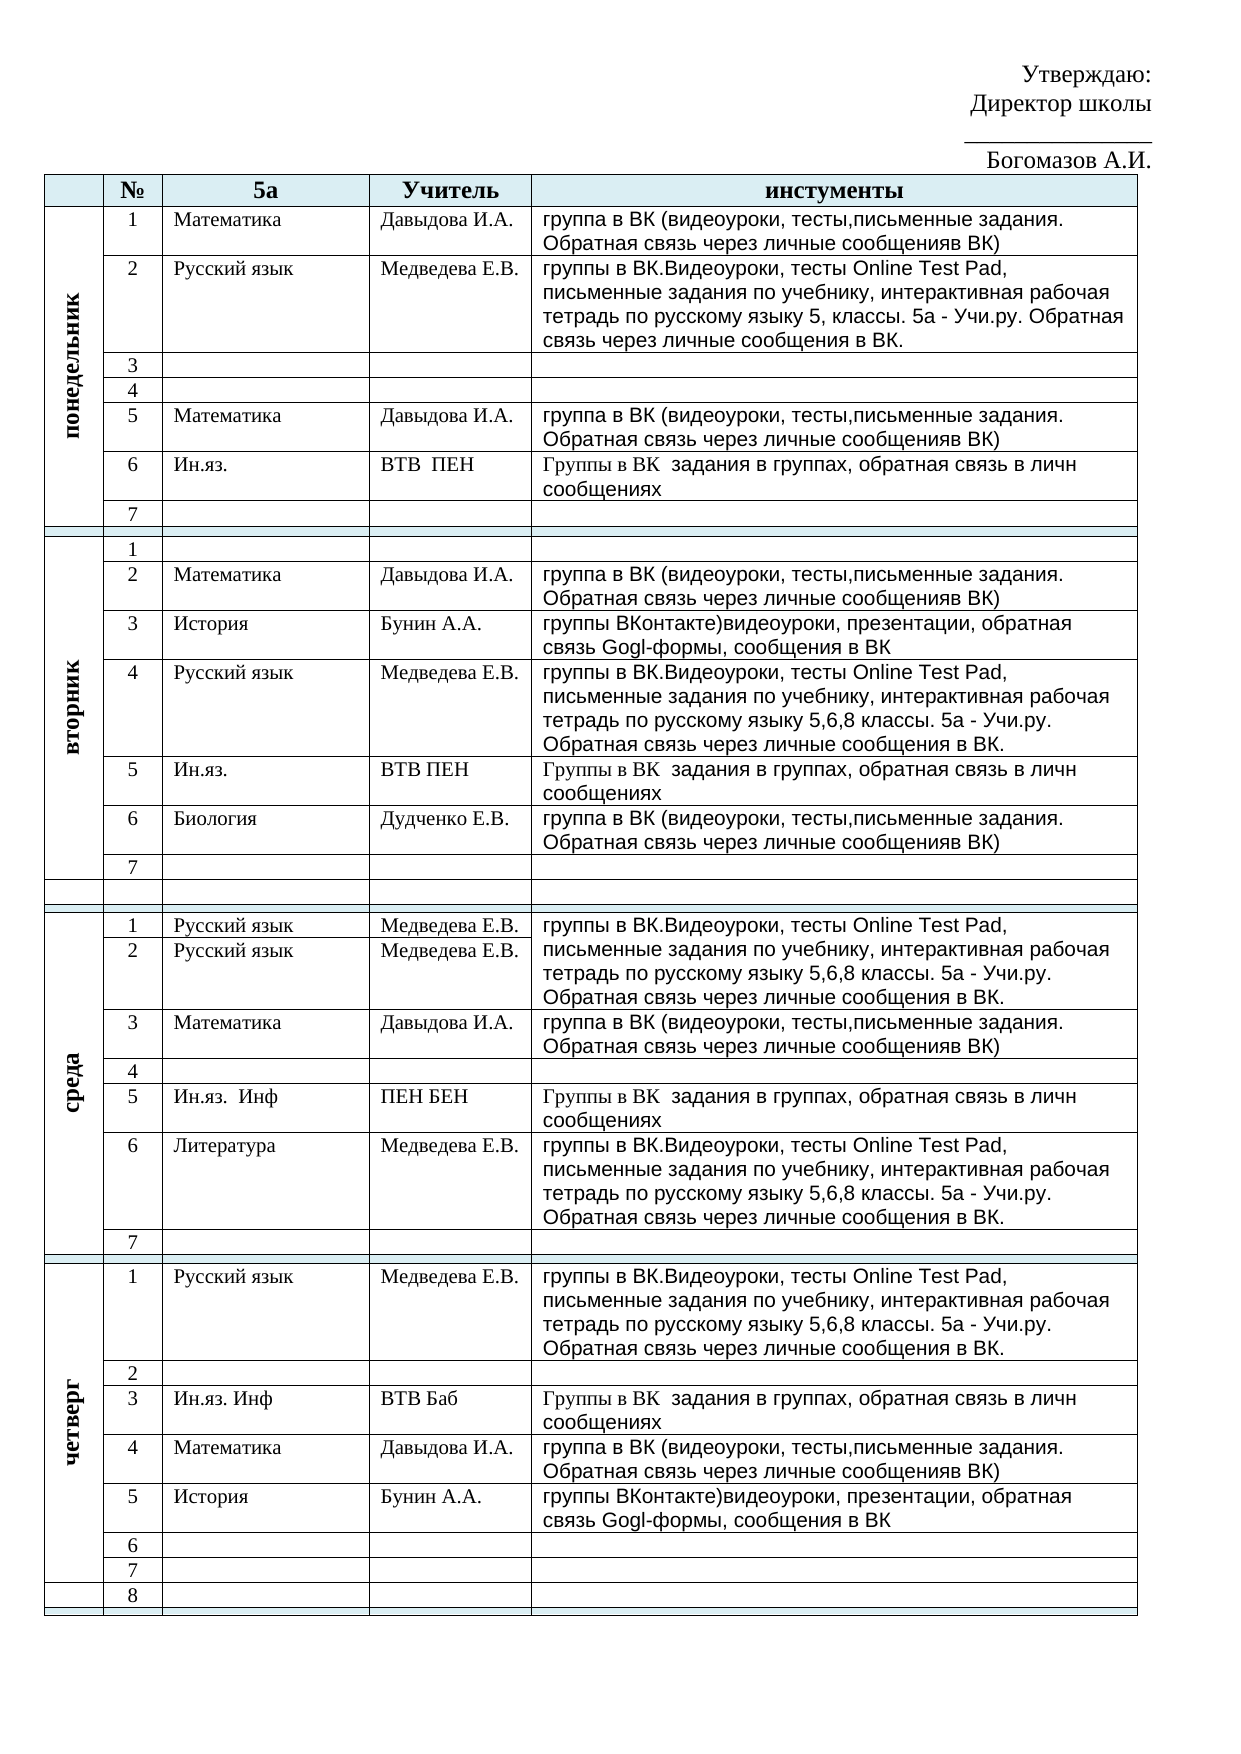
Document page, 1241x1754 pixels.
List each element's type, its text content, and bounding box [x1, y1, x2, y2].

table_cell Давыдова И.А. [370, 207, 531, 255]
table_cell [45, 905, 103, 912]
table_cell 3 [104, 611, 162, 659]
table_cell вторник [45, 537, 103, 879]
table_cell Русский язык [163, 660, 369, 756]
table_cell [532, 1361, 1137, 1384]
table_cell [532, 378, 1137, 402]
table_cell [532, 1583, 1137, 1607]
table_cell Ин.яз. Инф [163, 1084, 369, 1132]
table_cell [370, 353, 531, 377]
text Утверждаю: [177, 59, 1152, 88]
table_cell 8 [104, 1583, 162, 1607]
table_cell ВТВ Баб [370, 1386, 531, 1434]
table_cell 5 [104, 1084, 162, 1132]
table_cell 6 [104, 1133, 162, 1229]
table_cell 5 [104, 403, 162, 451]
table_cell четверг [45, 1264, 103, 1582]
table_header Учитель [370, 175, 531, 206]
table_cell [163, 1230, 369, 1254]
table_cell группа в ВК (видеоуроки, тесты,письменные задания. Обратная связь через личные сообщенияв ВК) [1001, 562, 1137, 610]
table_cell 4 [104, 660, 162, 756]
table_cell [532, 527, 1137, 536]
table_cell 7 [104, 501, 162, 526]
table_cell [370, 537, 531, 561]
table_cell 6 [104, 452, 162, 500]
table_cell Давыдова И.А. [370, 1010, 531, 1057]
table_cell [370, 1558, 531, 1582]
table_cell [532, 1608, 1137, 1614]
table_cell Медведева Е.В. [370, 1133, 531, 1229]
table_cell 4 [104, 378, 162, 402]
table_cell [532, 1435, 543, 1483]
table_cell 4 [104, 1435, 162, 1483]
table_header 5а [163, 175, 369, 206]
table_cell Математика [163, 207, 369, 255]
table_cell Дудченко Е.В. [370, 806, 531, 854]
table_cell [163, 1583, 369, 1607]
table_cell 7 [104, 1558, 162, 1582]
table_cell [370, 1361, 531, 1384]
table_cell [370, 1533, 531, 1557]
table_cell [370, 1255, 531, 1263]
table_cell [532, 1533, 1137, 1557]
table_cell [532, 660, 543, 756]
table_cell 2 [104, 1361, 162, 1384]
table_cell 4 [104, 1059, 162, 1083]
table_cell [370, 527, 531, 536]
table_cell [163, 527, 369, 536]
table_cell Медведева Е.В. [370, 660, 531, 756]
table_cell [370, 378, 531, 402]
table_cell Медведева Е.В. [370, 913, 531, 937]
table_cell [370, 1583, 531, 1607]
table_header инстументы [532, 175, 1137, 206]
table_cell [104, 1608, 162, 1614]
table_cell Группы в ВК задания в группах, обратная связь в личн сообщениях [532, 1084, 1137, 1132]
table_cell Ин.яз. [163, 757, 369, 805]
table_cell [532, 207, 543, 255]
table_header [45, 175, 103, 206]
table_cell Математика [163, 562, 369, 610]
table_cell Группы в ВК задания в группах, обратная связь в личн сообщениях [532, 757, 1137, 805]
table_cell [370, 1608, 531, 1614]
table_cell 7 [104, 855, 162, 879]
table_cell Ин.яз. Инф [163, 1386, 369, 1434]
table_cell Ин.яз. [163, 452, 369, 500]
table_cell [370, 855, 531, 879]
table_cell [45, 527, 103, 536]
table_cell Давыдова И.А. [370, 403, 531, 451]
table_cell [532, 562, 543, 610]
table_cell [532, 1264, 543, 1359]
table_cell [45, 880, 103, 904]
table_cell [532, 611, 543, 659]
table_cell Математика [163, 403, 369, 451]
table_cell [163, 378, 369, 402]
table_cell 5 [104, 757, 162, 805]
table_cell Бунин А.А. [370, 1484, 531, 1532]
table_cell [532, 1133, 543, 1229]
table_cell [532, 1059, 1137, 1083]
table_cell ВТВ ПЕН [370, 757, 531, 805]
table_cell [532, 880, 1137, 904]
table_cell Русский язык [163, 1264, 369, 1359]
table_cell Давыдова И.А. [370, 562, 531, 610]
table_cell [370, 880, 531, 904]
table_cell Медведева Е.В. [370, 256, 531, 352]
table_cell Русский язык [163, 913, 369, 937]
table_cell Группы в ВК задания в группах, обратная связь в личн сообщениях [532, 1386, 1137, 1434]
table_cell [45, 1583, 103, 1607]
table_cell 2 [104, 562, 162, 610]
table_cell группы в ВК.Видеоуроки, тесты Online Test Pad, письменные задания по учебнику, интерактивная рабочая тетрадь по русскому языку 5, классы. 5а - Учи.ру. Обратная связь через личные сообщения в ВК. [904, 256, 1137, 352]
table_cell 2 [104, 938, 162, 1008]
table_cell [163, 353, 369, 377]
table_cell [163, 1255, 369, 1263]
table_cell группа в ВК (видеоуроки, тесты,письменные задания. Обратная связь через личные сообщенияв ВК) [1001, 207, 1137, 255]
table_cell Математика [163, 1010, 369, 1057]
table_cell История [163, 1484, 369, 1532]
table_cell Литература [163, 1133, 369, 1229]
table_cell [45, 1255, 103, 1263]
table_cell 6 [104, 806, 162, 854]
table_cell [163, 1361, 369, 1384]
table_cell [532, 905, 1137, 912]
table_cell 1 [104, 1264, 162, 1359]
table_cell [370, 905, 531, 912]
table_cell История [163, 611, 369, 659]
table_cell [532, 1558, 1137, 1582]
table_cell Русский язык [163, 256, 369, 352]
table_cell [163, 905, 369, 912]
table_cell Группы в ВК задания в группах, обратная связь в личн сообщениях [532, 452, 1137, 500]
table_cell [104, 1255, 162, 1263]
text Директор школы [177, 88, 1152, 117]
table_cell [370, 1230, 531, 1254]
table_cell [163, 537, 369, 561]
table_header № [104, 175, 162, 206]
table_cell 2 [104, 256, 162, 352]
table_cell ВТВ ПЕН [370, 452, 531, 500]
table_cell [163, 501, 369, 526]
table_cell группа в ВК (видеоуроки, тесты,письменные задания. Обратная связь через личные сообщенияв ВК) [1001, 1435, 1137, 1483]
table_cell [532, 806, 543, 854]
table_cell [163, 1608, 369, 1614]
table_cell [163, 855, 369, 879]
table_cell группа в ВК (видеоуроки, тесты,письменные задания. Обратная связь через личные сообщенияв ВК) [1001, 403, 1137, 451]
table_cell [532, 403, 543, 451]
table_cell [532, 1230, 1137, 1254]
table_cell 3 [104, 1386, 162, 1434]
table_cell [532, 537, 1137, 561]
table_cell Давыдова И.А. [370, 1435, 531, 1483]
table_cell [104, 527, 162, 536]
table_cell [532, 501, 1137, 526]
table_cell Биология [163, 806, 369, 854]
table_cell 5 [104, 1484, 162, 1532]
table_cell [45, 1608, 103, 1614]
table_cell [532, 353, 1137, 377]
table_cell 3 [104, 353, 162, 377]
table_cell [370, 1059, 531, 1083]
table_cell среда [45, 913, 103, 1254]
table_cell [370, 501, 531, 526]
table_cell Медведева Е.В. [370, 938, 531, 1008]
table_cell [104, 905, 162, 912]
table_cell [163, 1533, 369, 1557]
table_cell [163, 880, 369, 904]
table_cell Математика [163, 1435, 369, 1483]
table_cell понедельник [45, 207, 103, 526]
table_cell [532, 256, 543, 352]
table_cell 1 [104, 537, 162, 561]
table_cell 6 [104, 1533, 162, 1557]
table_cell 7 [104, 1230, 162, 1254]
table_cell [532, 1255, 1137, 1263]
table_cell ПЕН БЕН [370, 1084, 531, 1132]
table_cell Медведева Е.В. [370, 1264, 531, 1359]
text Богомазов А.И. [177, 145, 1152, 174]
table_cell группа в ВК (видеоуроки, тесты,письменные задания. Обратная связь через личные сообщенияв ВК) [1001, 806, 1137, 854]
table_cell [163, 1059, 369, 1083]
text _______________ [177, 117, 1152, 145]
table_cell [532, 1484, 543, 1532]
table_cell Бунин А.А. [370, 611, 531, 659]
table_cell Русский язык [163, 938, 369, 1008]
table_cell 1 [104, 913, 162, 937]
table_cell группы ВКонтакте)видеоуроки, презентации, обратная связь Gogl-формы, сообщения в ВК [891, 1484, 1137, 1532]
table_cell группы ВКонтакте)видеоуроки, презентации, обратная связь Gogl-формы, сообщения в ВК [891, 611, 1137, 659]
table_cell [104, 880, 162, 904]
table_cell 3 [104, 1010, 162, 1057]
table_cell [163, 1558, 369, 1582]
table_cell 1 [104, 207, 162, 255]
table_cell [532, 855, 1137, 879]
table_cell группа в ВК (видеоуроки, тесты,письменные задания. Обратная связь через личные сообщенияв ВК) [532, 1010, 1137, 1057]
